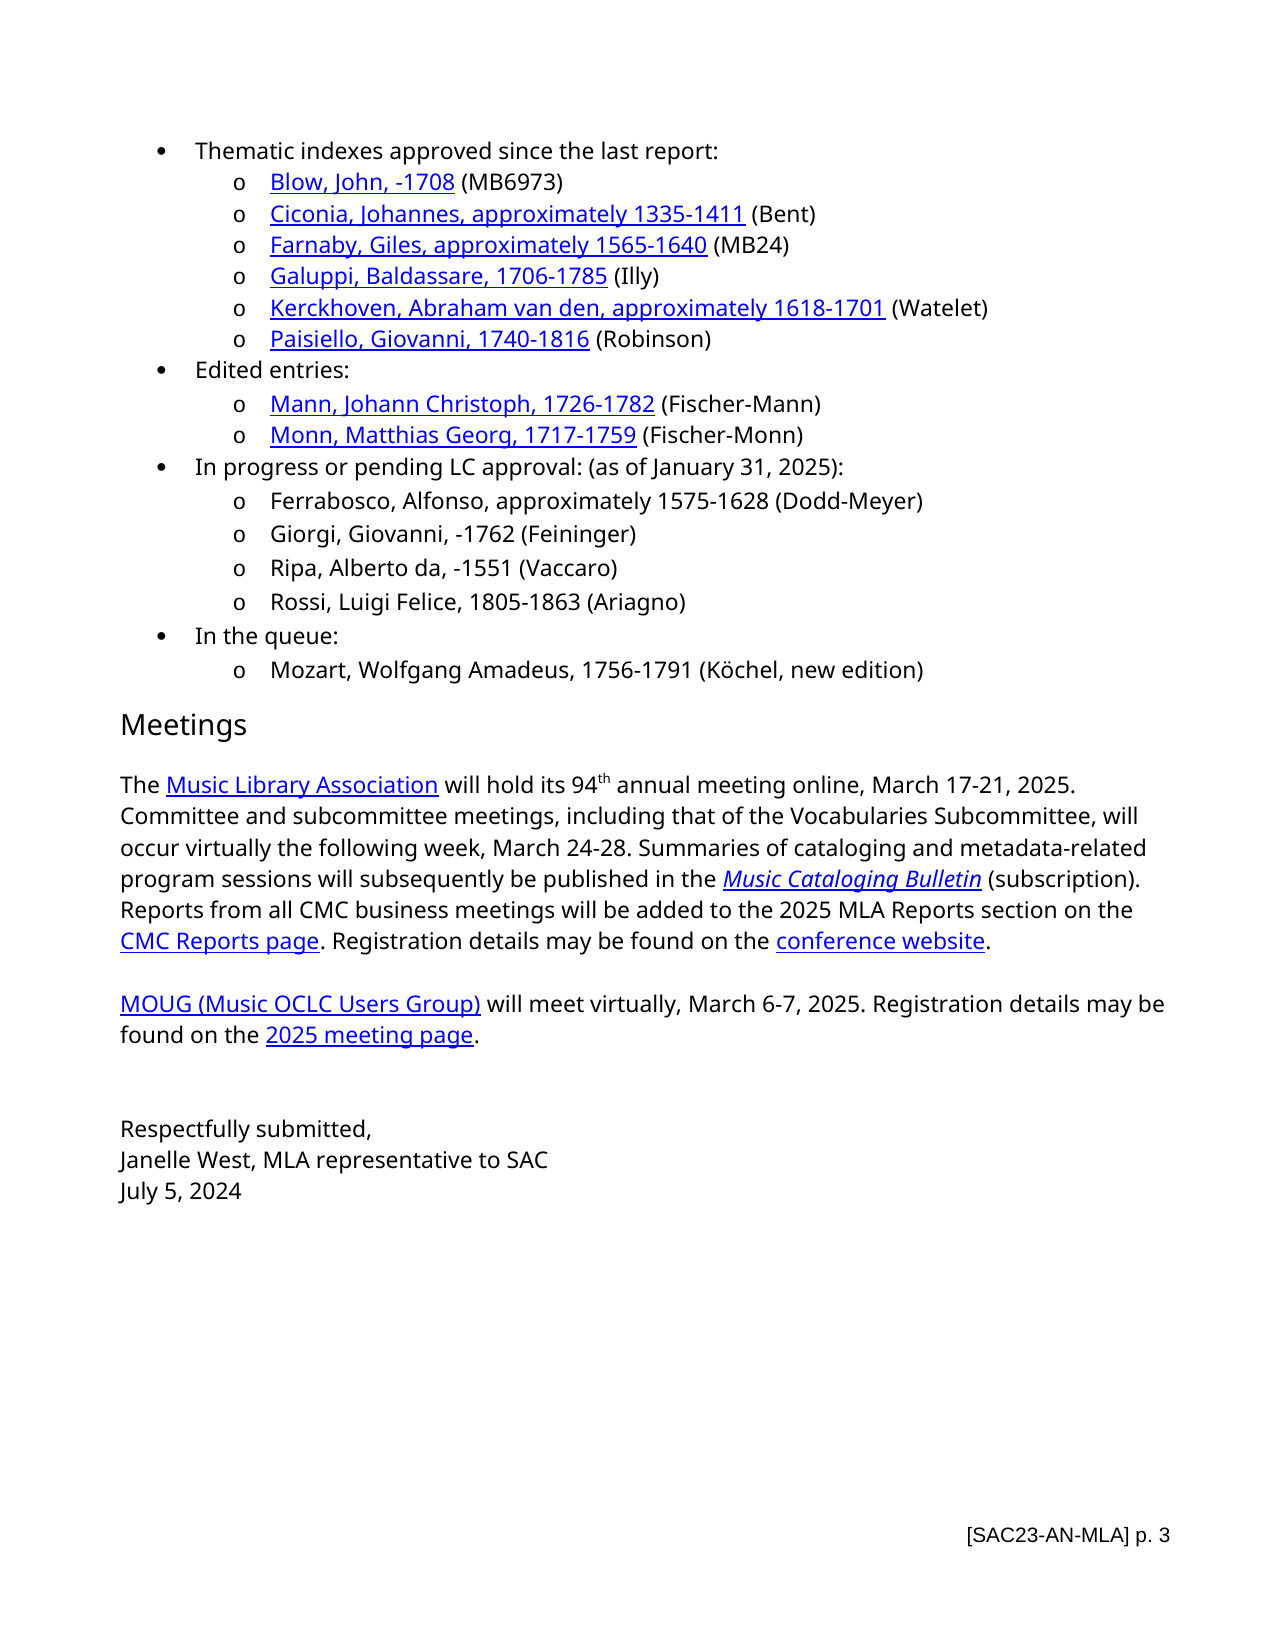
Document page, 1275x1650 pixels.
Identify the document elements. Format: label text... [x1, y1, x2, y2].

list Farnaby, Giles, approximately 1565-1640 (MB24) [232, 229, 1170, 260]
list Edited entries: [157, 354, 1170, 386]
list Thematic indexes approved since the last report: [157, 135, 1170, 166]
list Monn, Matthias Georg, 1717-1759 (Fischer-Monn) [232, 419, 1170, 451]
text MOUG (Music OCLC Users Group) will meet virtually, March 6-7, 2025. Registration details may be found on the 2025 meeting page. [120, 988, 1170, 1050]
text Janelle West, MLA representative to SAC [120, 1144, 1170, 1175]
list Paisiello, Giovanni, 1740-1816 (Robinson) [232, 323, 1170, 354]
text July 5, 2024 [120, 1175, 1170, 1206]
list In progress or pending LC approval: (as of January 31, 2025): [157, 451, 1170, 482]
text The Music Library Association will hold its 94th annual meeting online, March 17-21, 2025. Committee and subcommittee meetings, including that of the Vocabularies Subcommittee, will occur virtually the following week, March 24-28. Summaries of cataloging and metadata-related program sessions will subsequently be published in the Music Cataloging Bulletin (subscription). Reports from all CMC business meetings will be added to the 2025 MLA Reports section on the CMC Reports page. Registration details may be found on the conference website. [120, 769, 1170, 956]
list Kerckhoven, Abraham van den, approximately 1618-1701 (Watelet) [232, 292, 1170, 323]
list Ferrabosco, Alfonso, approximately 1575-1628 (Dodd-Meyer) [232, 484, 1170, 516]
list Giorgi, Giovanni, -1762 (Feininger) [232, 518, 1170, 550]
list Galuppi, Baldassare, 1706-1785 (Illy) [232, 260, 1170, 292]
list Ciconia, Johannes, approximately 1335-1411 (Bent) [232, 198, 1170, 229]
list Ripa, Alberto da, -1551 (Vaccaro) [232, 552, 1170, 584]
subtitle Meetings [120, 704, 1170, 744]
list Rossi, Luigi Felice, 1805-1863 (Ariagno) [232, 586, 1170, 617]
list Mozart, Wolfgang Amadeus, 1756-1791 (Köchel, new edition) [232, 654, 1170, 685]
list Mann, Johann Christoph, 1726-1782 (Fischer-Mann) [232, 388, 1170, 419]
list Blow, John, -1708 (MB6973) [232, 166, 1170, 198]
text Respectfully submitted, [120, 1113, 1170, 1144]
list In the queue: [157, 620, 1170, 651]
